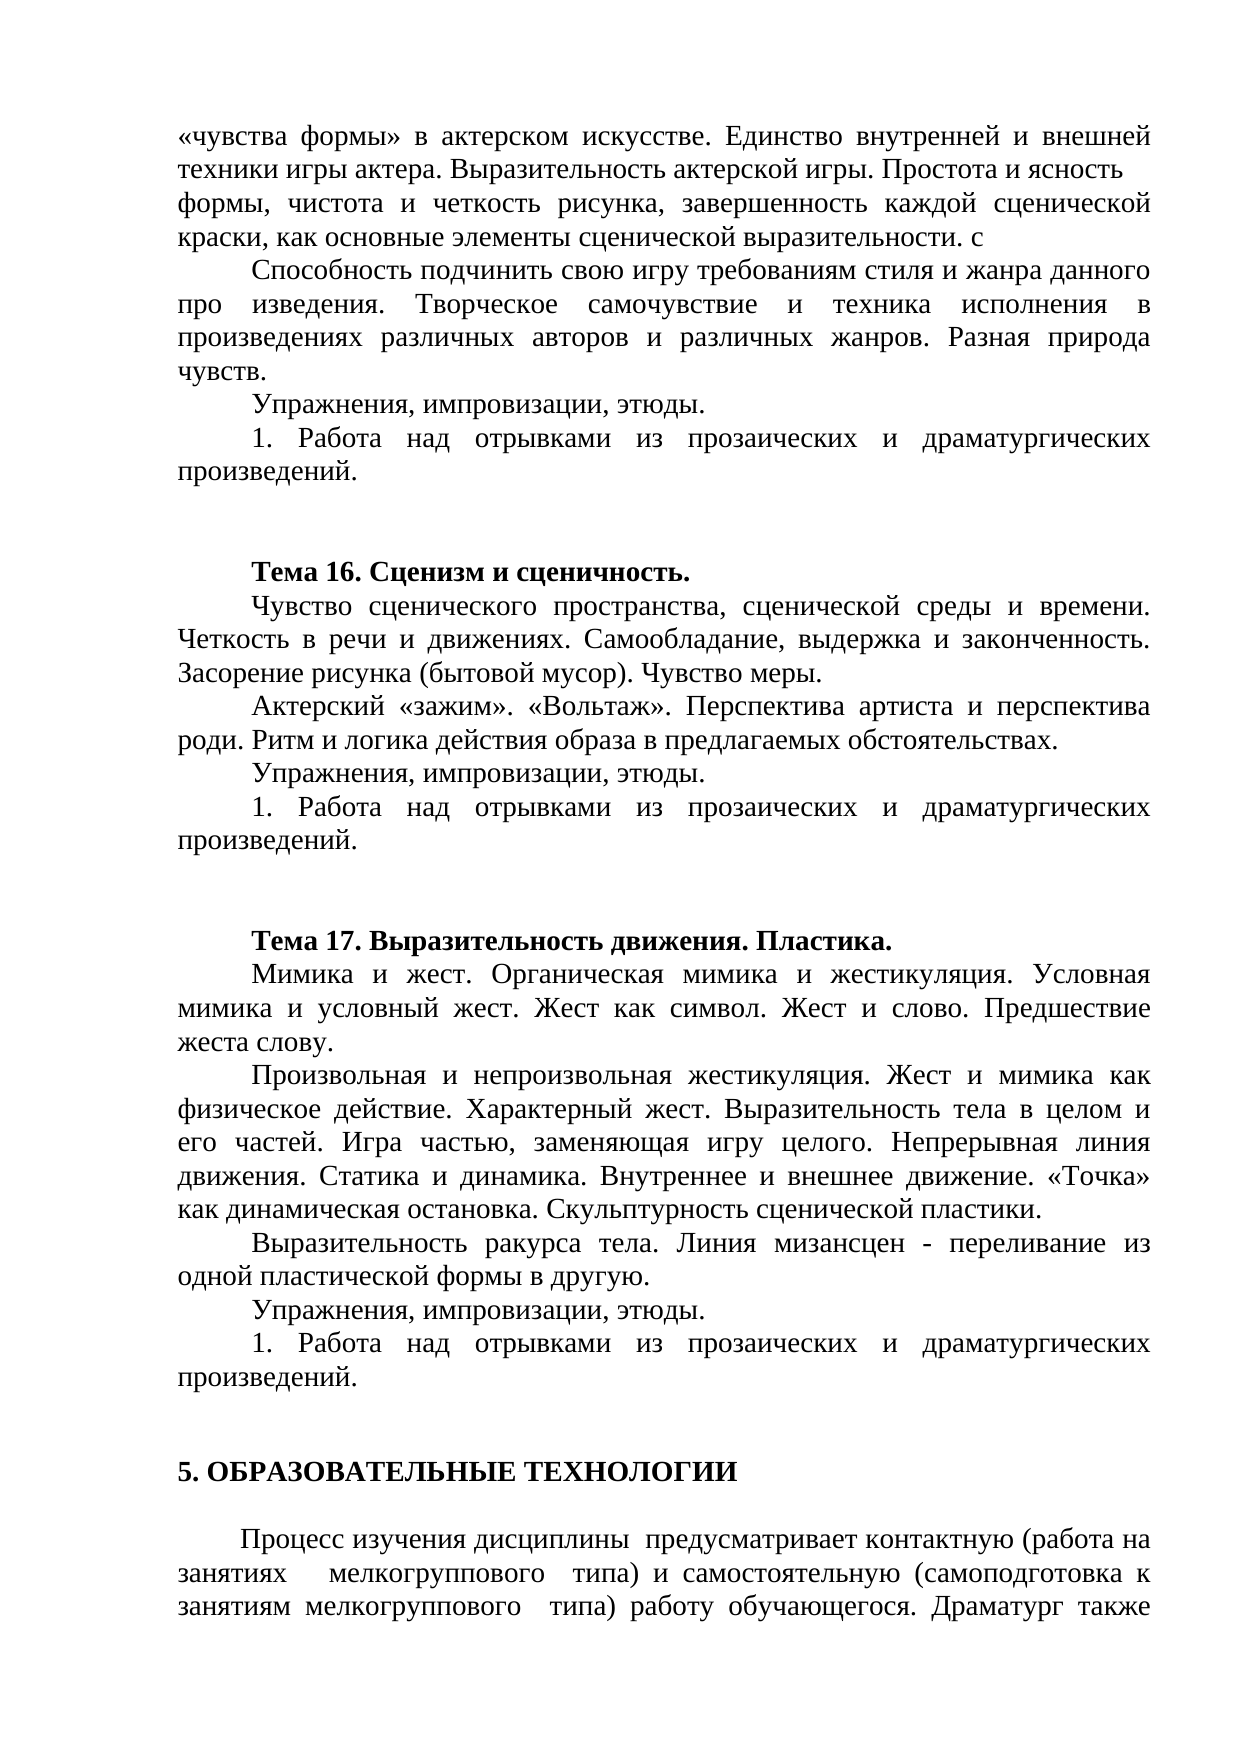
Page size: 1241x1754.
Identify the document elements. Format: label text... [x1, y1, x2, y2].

text Упражнения, импровизации, этюды. [177, 386, 1152, 420]
text Произвольная и непроизвольная жестикуляция. Жест и мимика как физическое действие. Характерный жест. Выразительность тела в целом и его частей. Игра частью, заменяющая игру целого. Непрерывная линия движения. Статика и динамика. Внутреннее и внешнее движение. «Точка» как динамическая остановка. Скульптурность сценической пластики. [177, 1057, 1152, 1225]
text Упражнения, импровизации, этюды. [177, 755, 1152, 789]
text Тема 16. Сценизм и сценичность. [177, 554, 1152, 588]
text 1. Работа над отрывками из прозаических и драматургических произведений. [177, 789, 1152, 856]
text Тема 17. Выразительность движения. Пластика. [177, 923, 1152, 957]
text Чувство сценического пространства, сценической среды и времени. Четкость в речи и движениях. Самообладание, выдержка и законченность. Засорение рисунка (бытовой мусор). Чувство меры. [177, 588, 1152, 688]
text Упражнения, импровизации, этюды. [177, 1292, 1152, 1326]
text Выразительность ракурса тела. Линия мизансцен - переливание из одной пластической формы в другую. [177, 1225, 1152, 1292]
text Мимика и жест. Органическая мимика и жестикуляция. Условная мимика и условный жест. Жест как символ. Жест и слово. Предшествие жеста слову. [177, 957, 1152, 1057]
text Актерский «зажим». «Вольтаж». Перспектива артиста и перспектива роди. Ритм и логика действия образа в предлагаемых обстоятельствах. [177, 688, 1152, 755]
text формы, чистота и четкость рисунка, завершенность каждой сценической краски, как основные элементы сценической выразительности. с [177, 185, 1152, 252]
text 1. Работа над отрывками из прозаических и драматургических произведений. [177, 1326, 1152, 1393]
text 5. ОБРАЗОВАТЕЛЬНЫЕ ТЕХНОЛОГИИ [177, 1454, 1152, 1488]
text Способность подчинить свою игру требованиям стиля и жанра данного про изведения. Творческое самочувствие и техника исполнения в произведениях различных авторов и различных жанров. Разная природа чувств. [177, 252, 1152, 386]
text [177, 1521, 1152, 1622]
text 1. Работа над отрывками из прозаических и драматургических произведений. [177, 420, 1152, 487]
text «чувства формы» в актерском искусстве. Единство внутренней и внешней техники игры актера. Выразительность актерской игры. Простота и ясность [177, 118, 1152, 185]
